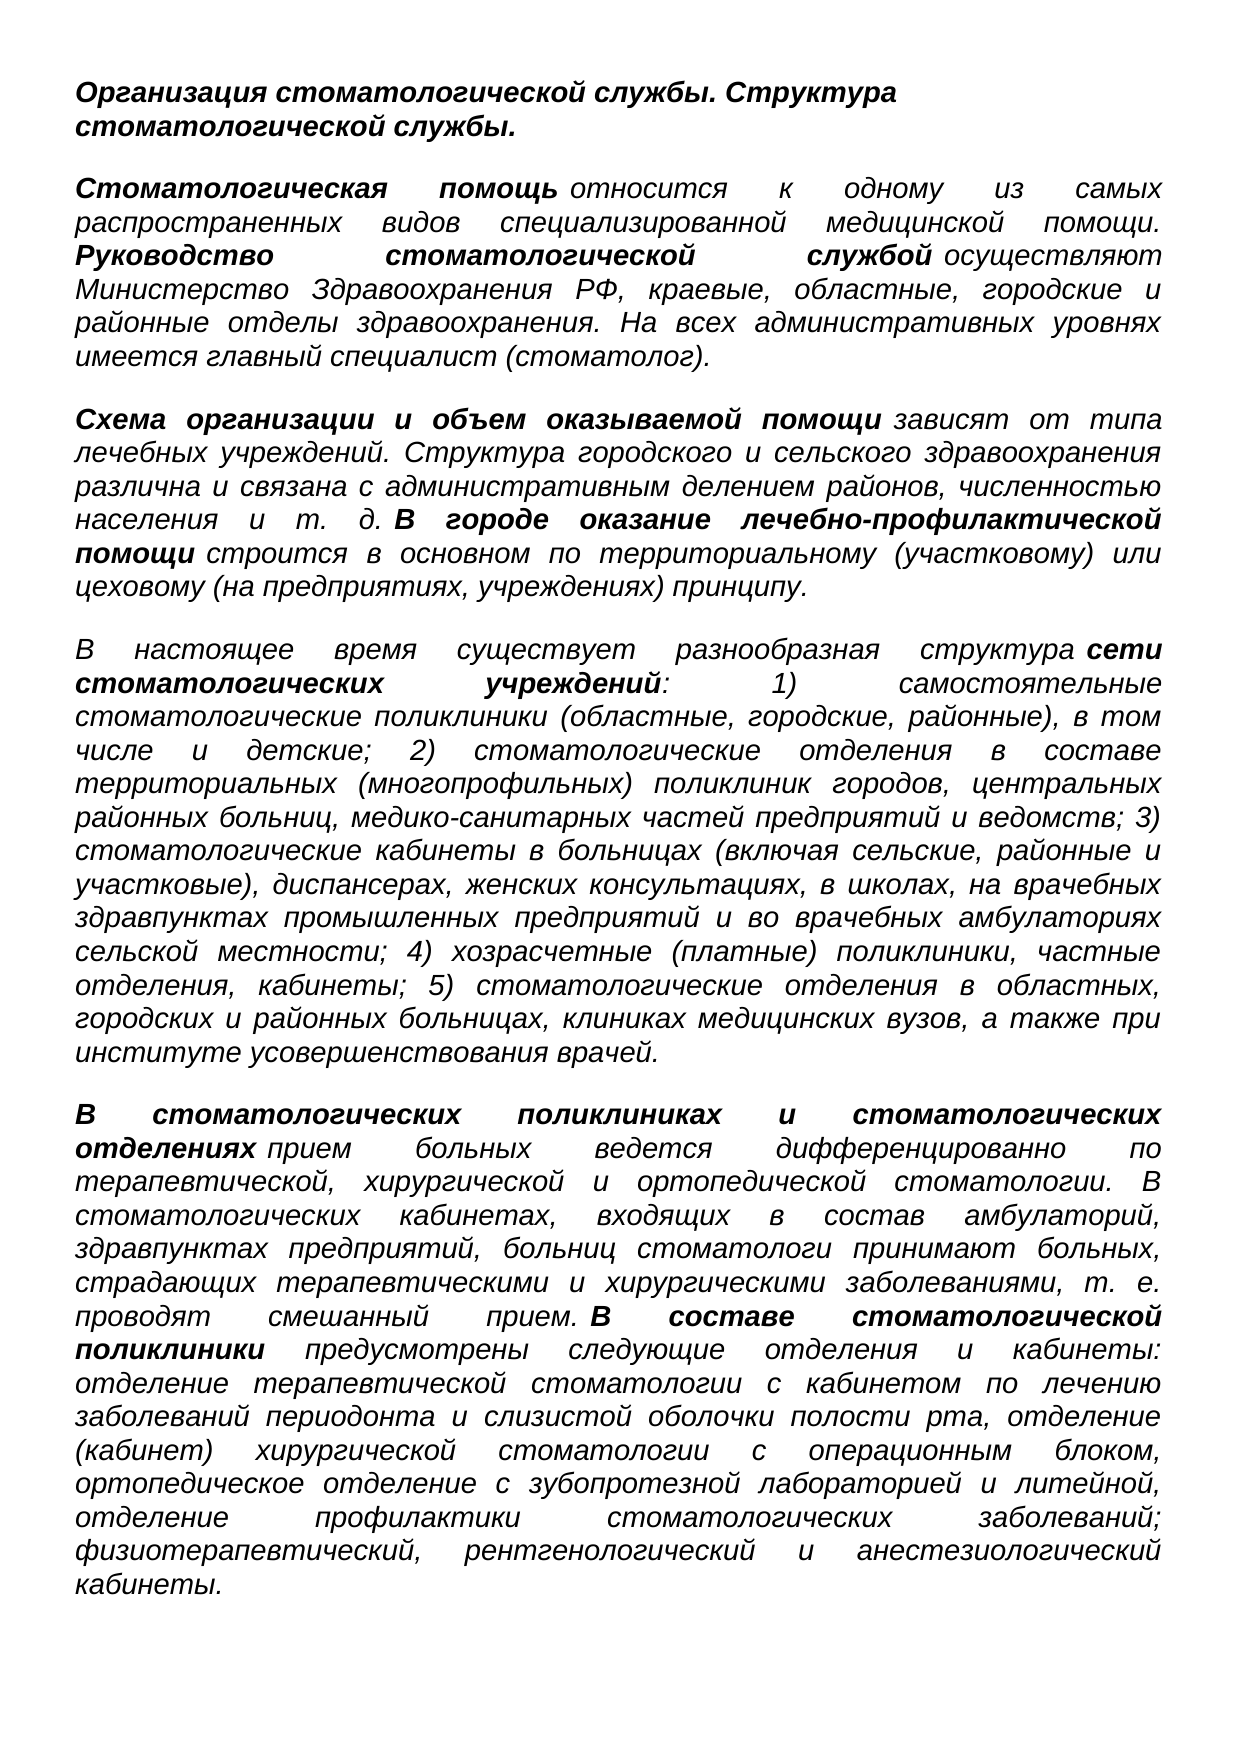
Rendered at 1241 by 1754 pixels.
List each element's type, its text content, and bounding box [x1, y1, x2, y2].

text Схема организации и объем оказываемой помощи зависят от типа лечебных учреждений. Структура городского и сельского здравоохранения различна и связана с административным делением районов, численностью населения и т. д. В городе оказание лечебно-профилактической помощи строится в основном по территориальному (участковому) или цеховому (на предприятиях, учреждениях) принципу. [75, 402, 1165, 603]
text Стоматологическая помощь относится к одному из самых распространенных видов специализированной медицинской помощи. Руководство стоматологической службой осуществляют Министерство Здравоохранения РФ, краевые, областные, городские и районные отделы здравоохранения. На всех административных уровнях имеется главный специалист (стоматолог). [75, 171, 1165, 372]
text В настоящее время существует разнообразная структура сети стоматологических учреждений: 1) самостоятельные стоматологические поликлиники (областные, городские, районные), в том числе и детские; 2) стоматологические отделения в составе территориальных (многопрофильных) поликлиник городов, центральных районных больниц, медико-санитарных частей предприятий и ведомств; 3) стоматологические кабинеты в больницах (включая сельские, районные и участковые), диспансерах, женских консультациях, в школах, на врачебных здравпунктах промышленных предприятий и во врачебных амбулаториях сельской местности; 4) хозрасчетные (платные) поликлиники, частные отделения, кабинеты; 5) стоматологические отделения в областных, городских и районных больницах, клиниках медицинских вузов, а также при институте усовершенствования врачей. [75, 632, 1165, 1068]
text Организация стоматологической службы. Структура стоматологической службы. [75, 75, 1165, 142]
text В стоматологических поликлиниках и стоматологических отделениях прием больных ведется дифференцированно по терапевтической, хирургической и ортопедической стоматологии. В стоматологических кабинетах, входящих в состав амбулаторий, здравпунктах предприятий, больниц стоматологи принимают больных, страдающих терапевтическими и хирургическими заболеваниями, т. е. проводят смешанный прием. В составе стоматологической поликлиники предусмотрены следующие отделения и кабинеты: отделение терапевтической стоматологии с кабинетом по лечению заболеваний периодонта и слизистой оболочки полости рта, отделение (кабинет) хирургической стоматологии с операционным блоком, ортопедическое отделение с зубопротезной лабораторией и литейной, отделение профилактики стоматологических заболеваний; физиотерапевтический, рентгенологический и анестезиологический кабинеты. [75, 1097, 1165, 1600]
